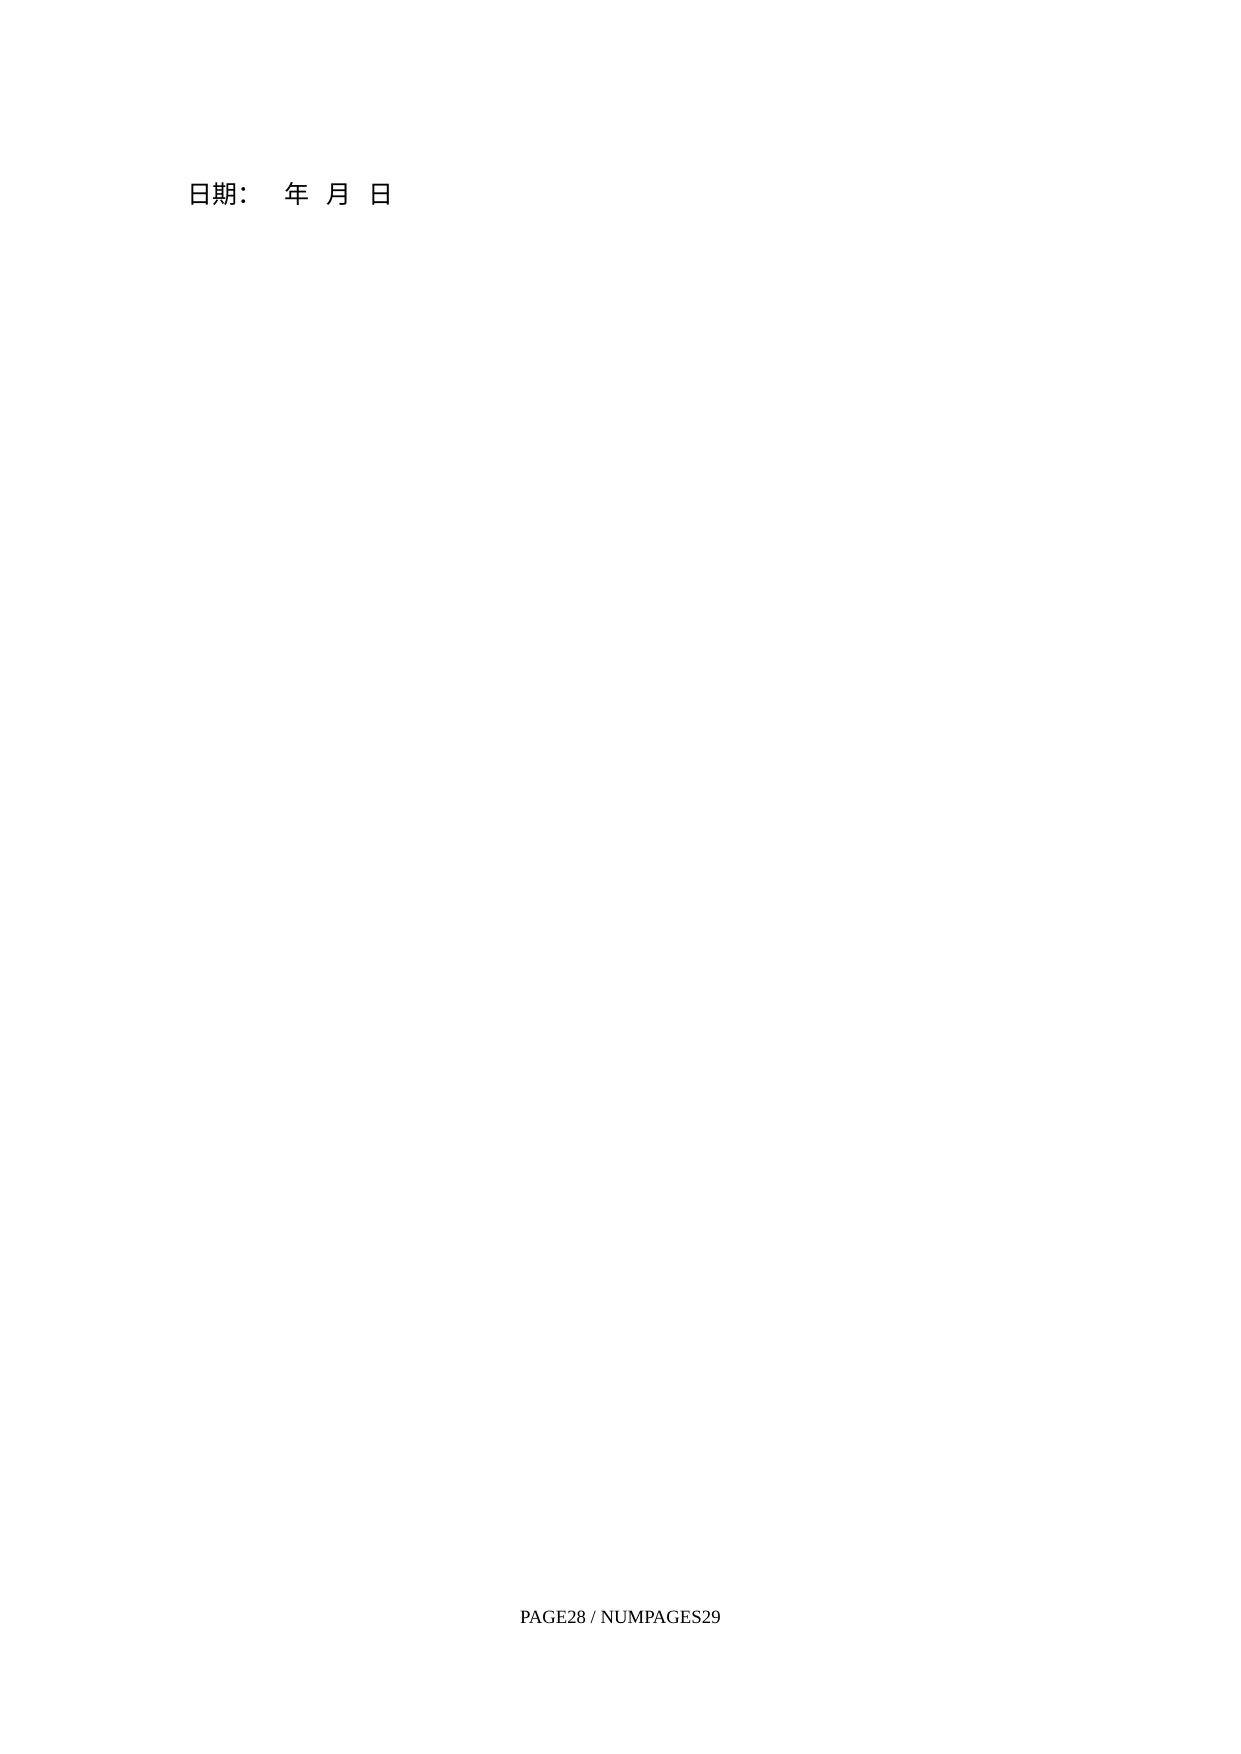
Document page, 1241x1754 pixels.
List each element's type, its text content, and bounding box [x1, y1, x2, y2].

text 日期： 年 月 日 [187, 160, 1053, 225]
